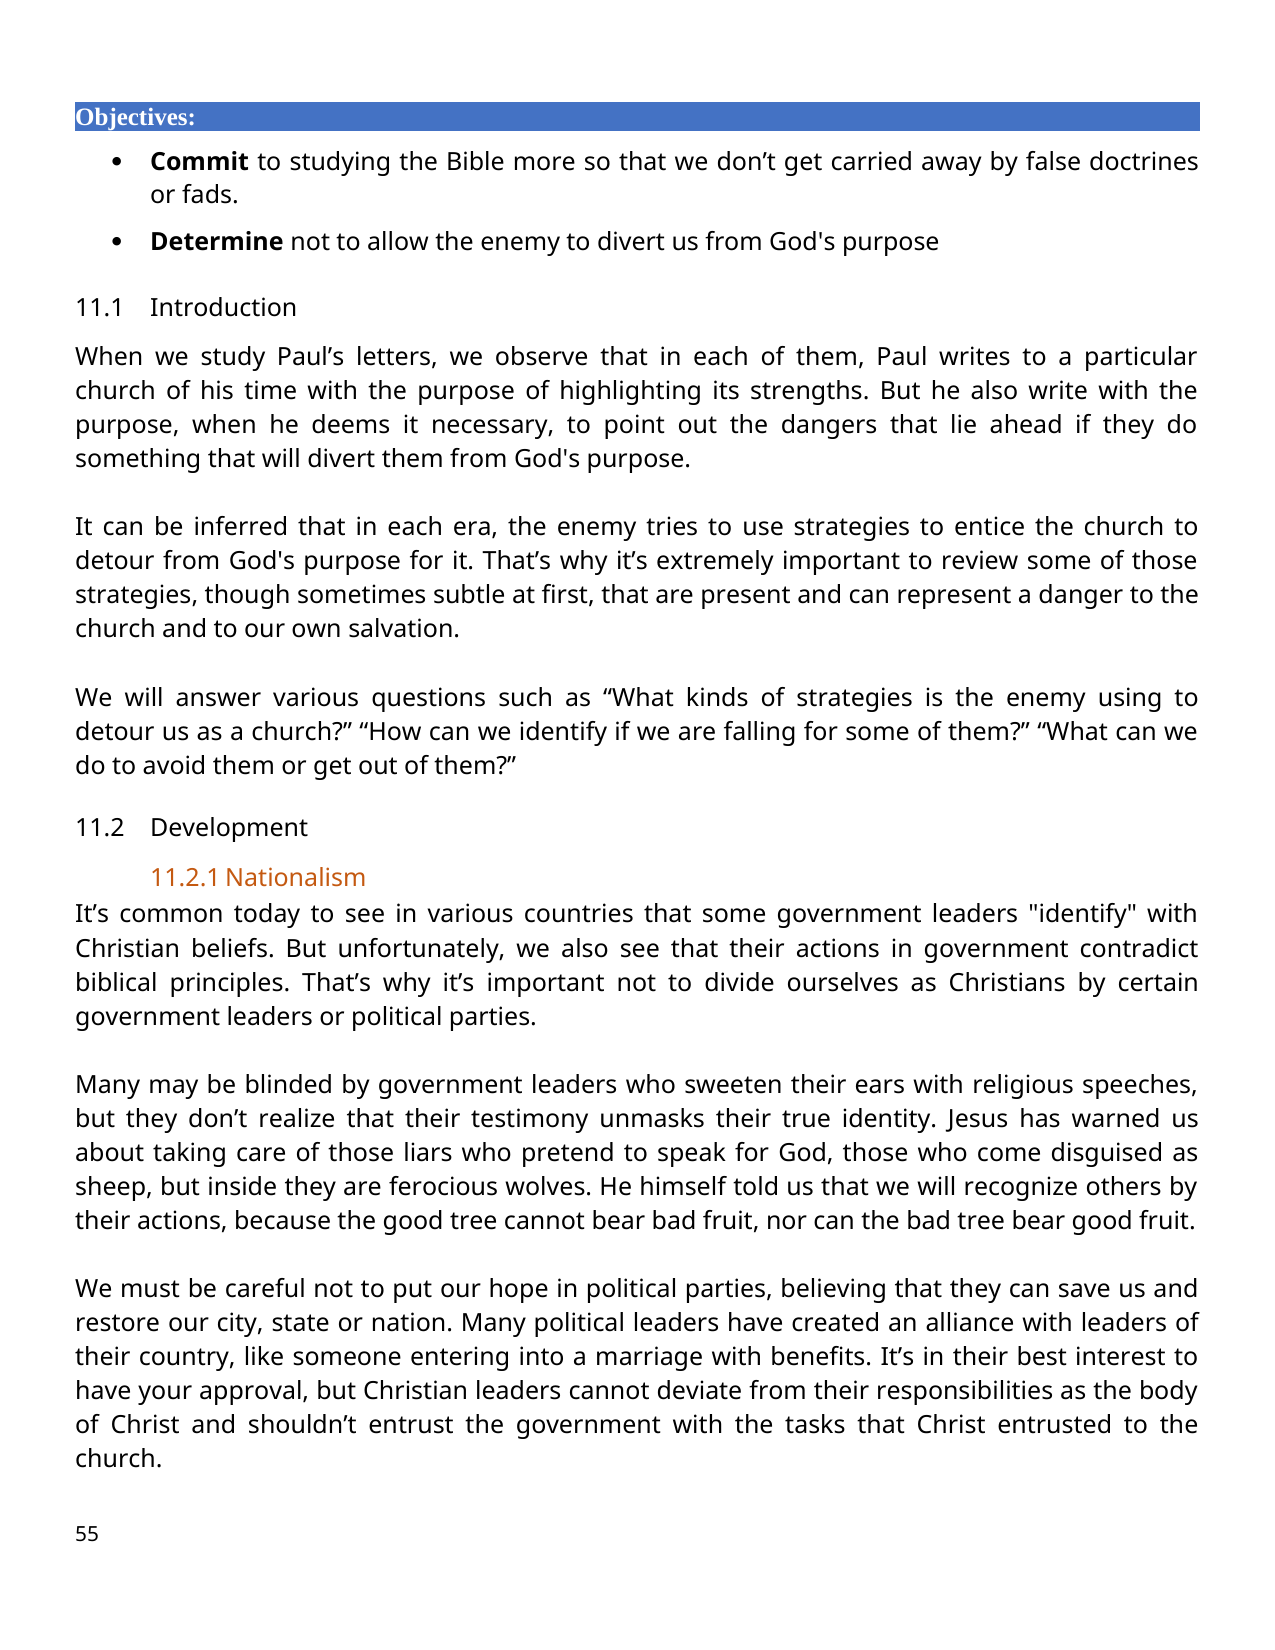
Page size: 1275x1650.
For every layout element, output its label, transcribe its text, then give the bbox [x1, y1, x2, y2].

text We will answer various questions such as “What kinds of strategies is the enemy using to detour us as a church?” “How can we identify if we are falling for some of them?” “What can we do to avoid them or get out of them?” [75, 679, 1200, 781]
list Commit to studying the Bible more so that we don’t get carried away by false doctrines or fads. [112, 143, 1200, 211]
text When we study Paul’s letters, we observe that in each of them, Paul writes to a particular church of his time with the purpose of highlighting its strengths. But he also write with the purpose, when he deems it necessary, to point out the dangers that lie ahead if they do something that will divert them from God's purpose. [75, 338, 1200, 475]
text Objectives: [75, 102, 1200, 131]
text We must be careful not to put our hope in political parties, believing that they can save us and restore our city, state or nation. Many political leaders have created an alliance with leaders of their country, like someone entering into a marriage with benefits. It’s in their best interest to have your approval, but Christian leaders cannot deviate from their responsibilities as the body of Christ and shouldn’t entrust the government with the tasks that Christ entrusted to the church. [75, 1271, 1200, 1475]
text Many may be blinded by government leaders who sweeten their ears with religious speeches, but they don’t realize that their testimony unmasks their true identity. Jesus has warned us about taking care of those liars who pretend to speak for God, those who come disguised as sheep, but inside they are ferocious wolves. He himself told us that we will recognize others by their actions, because the good tree cannot bear bad fruit, nor can the bad tree bear good fruit. [75, 1066, 1200, 1237]
subtitle 11.1 Introduction [75, 289, 1200, 323]
subtitle 11.2.1 Nationalism [150, 859, 1200, 893]
list Determine not to allow the enemy to divert us from God's purpose [112, 224, 1200, 258]
text It’s common today to see in various countries that some government leaders "identify" with Christian beliefs. But unfortunately, we also see that their actions in government contradict biblical principles. That’s why it’s important not to divide ourselves as Christians by certain government leaders or political parties. [75, 896, 1200, 1032]
subtitle 11.2 Development [75, 810, 1200, 844]
text It can be inferred that in each era, the enemy tries to use strategies to entice the church to detour from God's purpose for it. That’s why it’s extremely important to review some of those strategies, though sometimes subtle at first, that are present and can represent a danger to the church and to our own salvation. [75, 509, 1200, 645]
